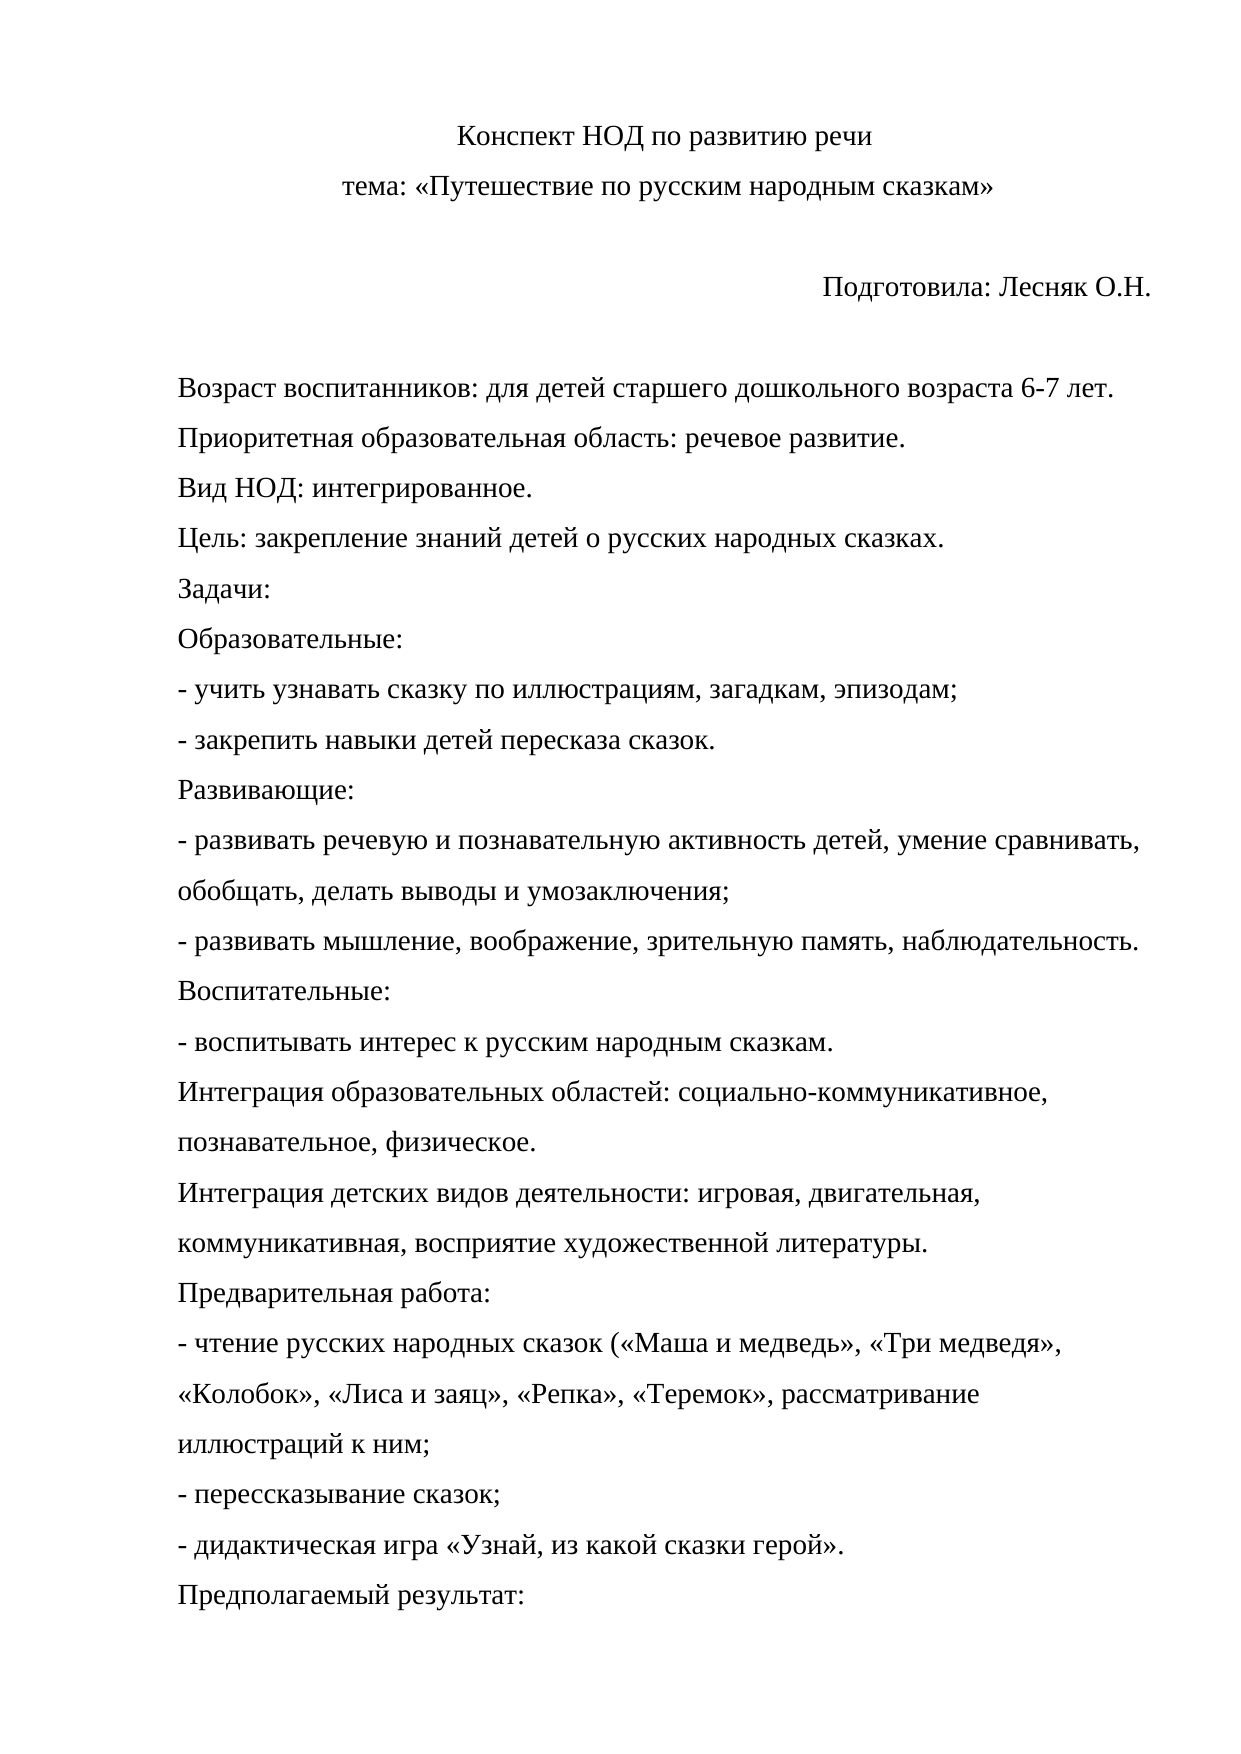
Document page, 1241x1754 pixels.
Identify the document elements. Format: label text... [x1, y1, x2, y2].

text Интеграция образовательных областей: социально-коммуникативное, познавательное, физическое. [177, 1074, 1152, 1158]
text - воспитывать интерес к русским народным сказкам. [177, 1024, 1152, 1057]
text - закрепить навыки детей пересказа сказок. Развивающие: [177, 722, 1152, 806]
text Подготовила: Лесняк О.Н. [177, 269, 1152, 303]
text - перессказывание сказок; [177, 1477, 1152, 1510]
text Предварительная работа: [177, 1275, 1152, 1309]
text тема: «Путешествие по русским народным сказкам» [177, 168, 1152, 202]
text Конспект НОД по развитию речи [177, 118, 1152, 152]
text Интеграция детских видов деятельности: игровая, двигательная, коммуникативная, восприятие художественной литературы. [177, 1175, 1152, 1258]
text - дидактическая игра «Узнай, из какой сказки герой». [177, 1527, 1152, 1560]
text Приоритетная образовательная область: речевое развитие. Вид НОД: интегрированное. Цель: закрепление знаний детей о русских народных сказках. Задачи: Образовательные: [177, 420, 1152, 655]
text - развивать мышление, воображение, зрительную память, наблюдательность. Воспитательные: [177, 923, 1152, 1007]
text - развивать речевую и познавательную активность детей, умение сравнивать, обобщать, делать выводы и умозаключения; [177, 822, 1152, 906]
text - учить узнавать сказку по иллюстрациям, загадкам, эпизодам; [177, 672, 1152, 705]
text - чтение русских народных сказок («Маша и медведь», «Три медведя», «Колобок», «Лиса и заяц», «Репка», «Теремок», рассматривание иллюстраций к ним; [177, 1326, 1152, 1460]
text Возраст воспитанников: для детей старшего дошкольного возраста 6-7 лет. [177, 370, 1152, 403]
text Предполагаемый результат: [177, 1577, 1152, 1611]
